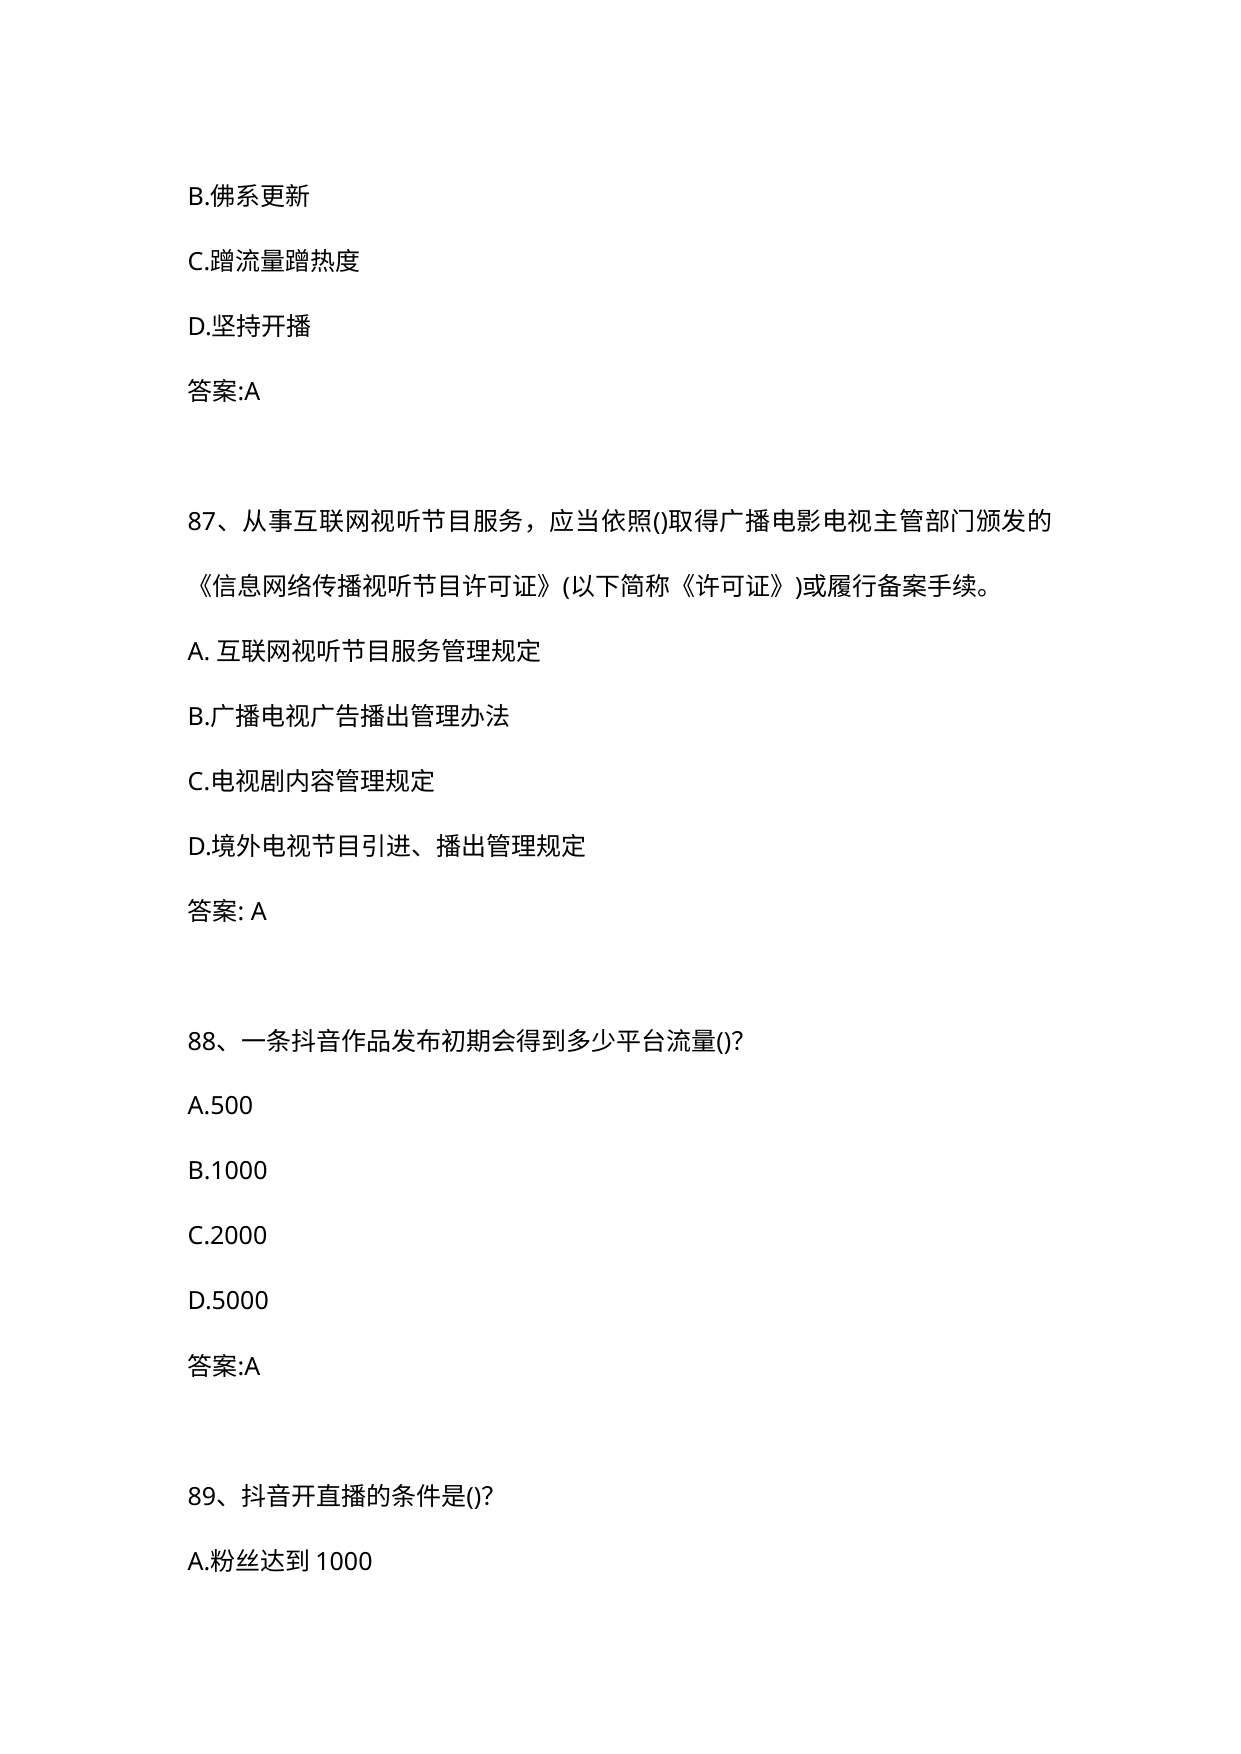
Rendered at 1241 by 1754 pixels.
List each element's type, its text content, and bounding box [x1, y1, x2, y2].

list D.5000 [187, 1267, 1053, 1332]
list C.2000 [187, 1202, 1053, 1267]
list B.佛系更新 [187, 162, 1053, 227]
list C.电视剧内容管理规定 [187, 747, 1053, 812]
list D.坚持开播 [187, 292, 1053, 357]
list B.1000 [187, 1137, 1053, 1202]
list C.蹭流量蹭热度 [187, 227, 1053, 292]
list 89、抖音开直播的条件是()？ [187, 1462, 1053, 1527]
list A.500 [187, 1072, 1053, 1137]
list B.广播电视广告播出管理办法 [187, 682, 1053, 747]
list 答案: A [187, 877, 1053, 942]
list A. 互联网视听节目服务管理规定 [187, 617, 1053, 682]
list 答案:A [187, 1332, 1053, 1397]
list 87、从事互联网视听节目服务，应当依照()取得广播电影电视主管部门颁发的《信息网络传播视听节目许可证》(以下简称《许可证》)或履行备案手续。 [187, 487, 1053, 617]
list D.境外电视节目引进、播出管理规定 [187, 812, 1053, 877]
list A.粉丝达到1000 [187, 1527, 1053, 1592]
list 88、一条抖音作品发布初期会得到多少平台流量()？ [187, 1007, 1053, 1072]
list 答案:A [187, 357, 1053, 422]
